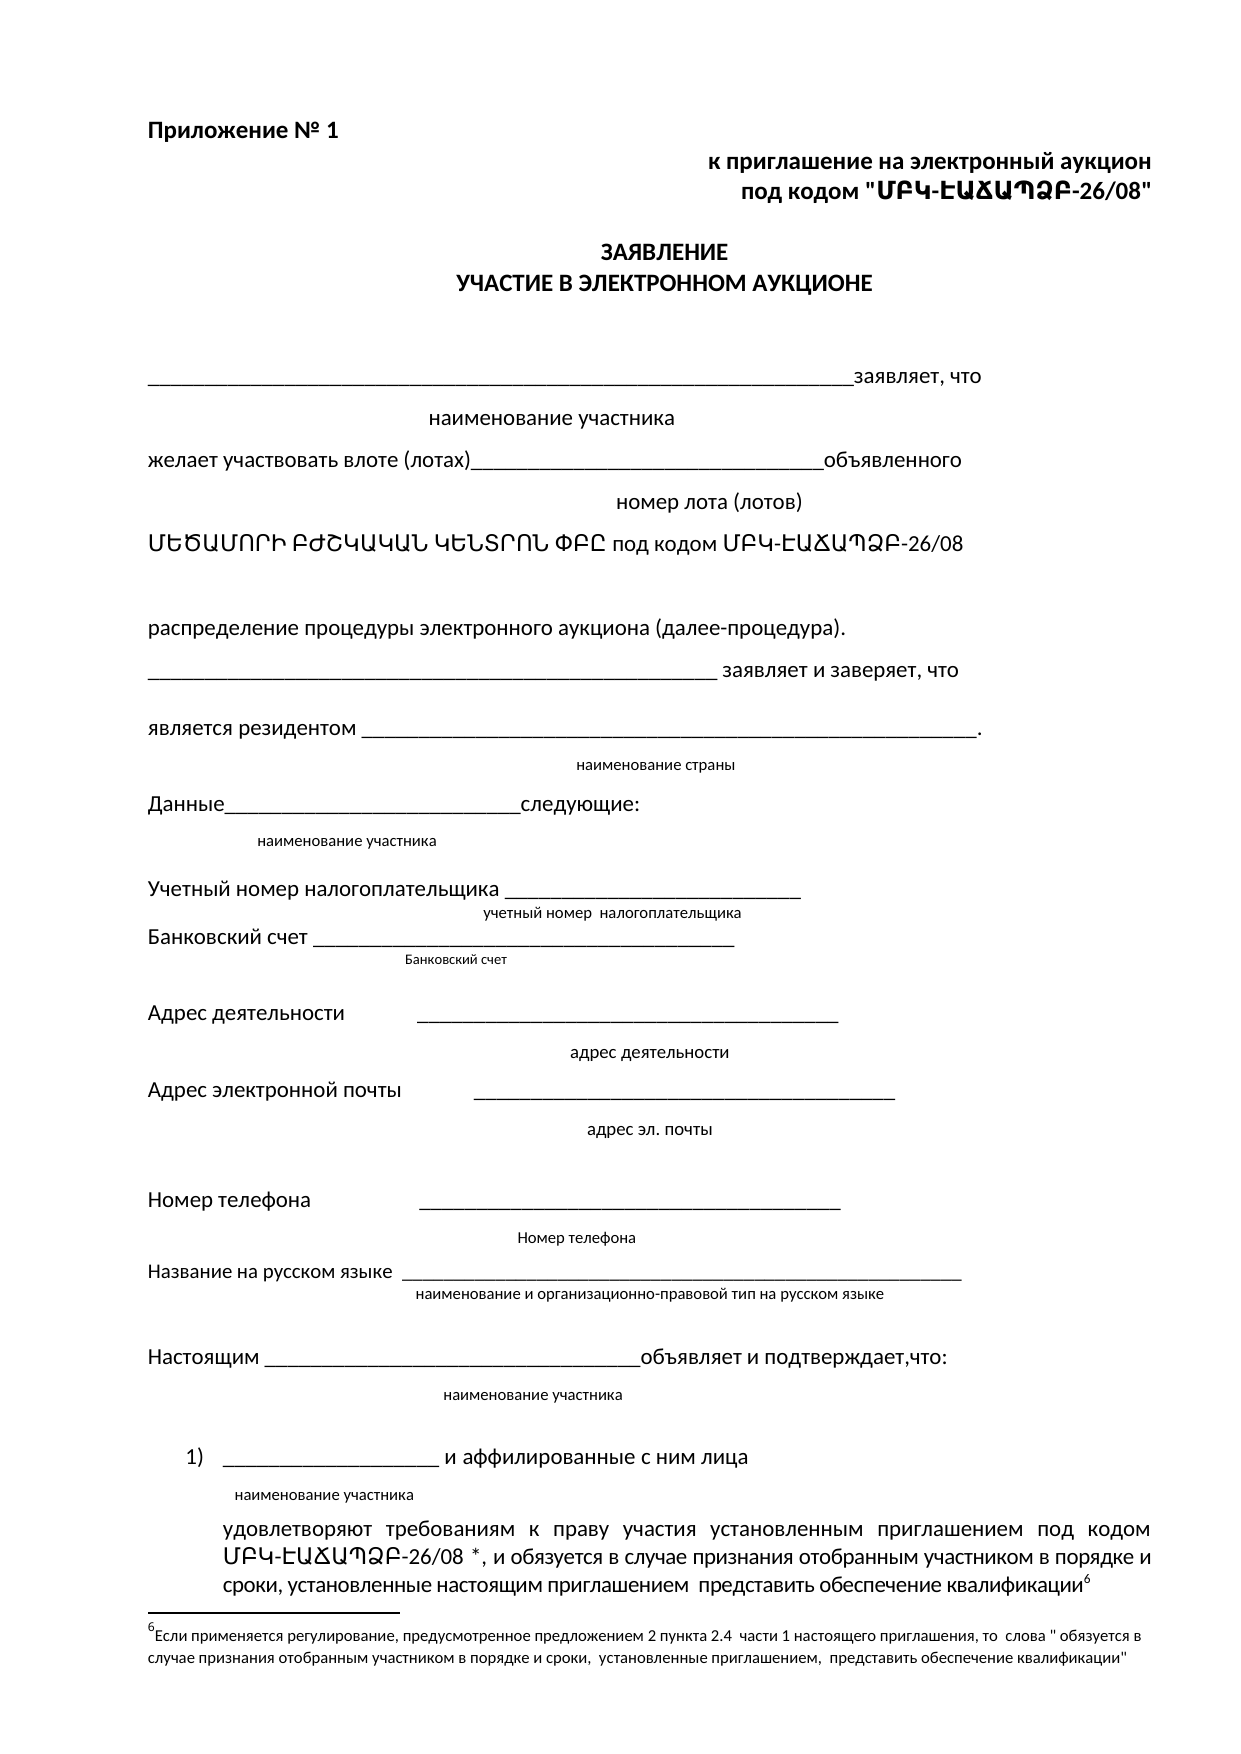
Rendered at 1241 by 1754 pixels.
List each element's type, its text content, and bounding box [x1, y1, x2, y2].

text наименование участника [148, 831, 1152, 851]
text учетный номер налогоплательщика [148, 902, 1152, 922]
text адрес эл. почты [148, 1117, 1152, 1140]
text является резидентом ______________________________________________________. [148, 713, 1152, 741]
text 2.4 На этапе аукциона участник представляет сниженные ценовые предложения в порядке, установленном пунктом 2.2 части 2 настоящего приглашения, без необходимости загрузки новых документов в систему. Приложение № 1 [148, 86, 1152, 145]
text Банковский счет _____________________________________ [148, 922, 1152, 950]
text под кодом "ՄԲԿ-ԷԱՃԱՊՁԲ-26/08" [177, 176, 1152, 206]
text адрес деятельности [148, 1040, 1152, 1063]
text распределение процедуры электронного аукциона (далее-процедура). [148, 613, 1152, 641]
list удовлетворяют требованиям к праву участия установленным приглашением под кодом ՄԲԿ-ԷԱՃԱՊՁԲ-26/08 *, и обязуется в случае признания отобранным участником в порядке и сроки, установленные настоящим приглашением представить обеспечение квалификации [223, 1514, 1152, 1598]
text наименование участника [443, 1384, 1152, 1404]
text ՄԵԾԱՄՈՐԻ ԲԺՇԿԱԿԱՆ ԿԵՆՏՐՈՆ ՓԲԸ под кодом ՄԲԿ-ԷԱՃԱՊՁԲ-26/08 [148, 529, 1152, 557]
text наименование и организационно-правовой тип на русском языке [148, 1283, 1152, 1304]
text Данные__________________________следующие: [148, 789, 1152, 817]
text номер лота (лотов) [606, 487, 1152, 515]
text ______________________________________________________________заявляет, что [148, 361, 1152, 389]
text Настоящим _________________________________объявляет и подтверждает,что: [148, 1342, 1152, 1370]
text Банковский счет [148, 950, 1152, 968]
text __________________________________________________ заявляет и заверяет, что [148, 655, 1152, 683]
text Номер телефона [517, 1227, 1152, 1248]
text Учетный номер налогоплательщика __________________________ [148, 874, 1152, 902]
text наименование страны [576, 754, 1152, 775]
text наименование участника [428, 403, 1152, 431]
text УЧАСТИЕ В ЭЛЕКТРОННОМ АУКЦИОНЕ [177, 267, 1152, 298]
text к приглашение на электронный аукцион [177, 145, 1152, 176]
text Номер телефона _____________________________________ [148, 1186, 1152, 1213]
text наименование участника [148, 1484, 1152, 1504]
text ЗАЯВЛЕНИЕ [177, 237, 1152, 267]
list ___________________ и аффилированные с ним лица [185, 1442, 1152, 1470]
text Название на русском языке ______________________________________________________ [148, 1258, 1152, 1283]
text желает участвовать влоте (лотах)_______________________________объявленного [148, 445, 1152, 473]
text Адрес электронной почты _____________________________________ [148, 1075, 1152, 1103]
text Адрес деятельности _____________________________________ [148, 998, 1152, 1026]
